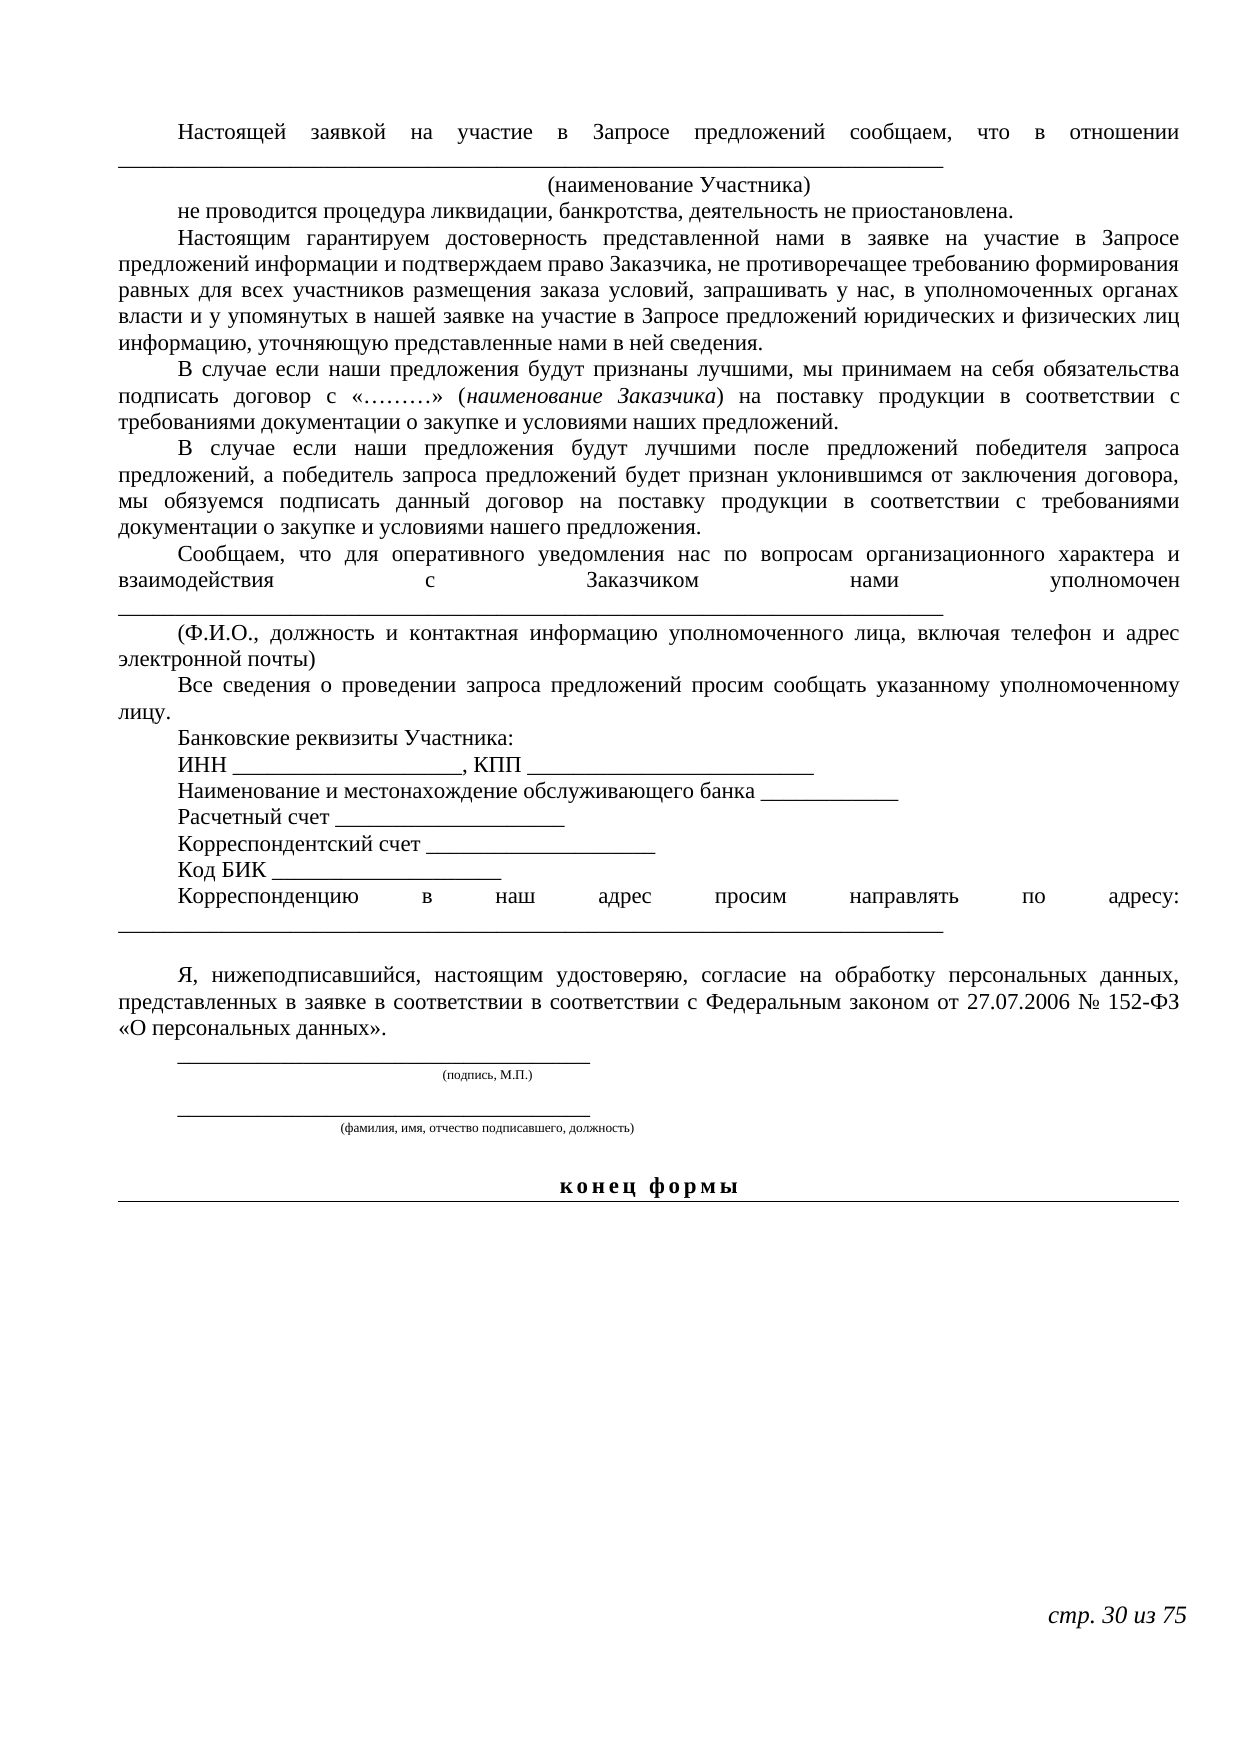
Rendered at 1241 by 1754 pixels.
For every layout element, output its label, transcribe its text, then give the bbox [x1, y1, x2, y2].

text (подпись, М.П.) [118, 1067, 797, 1093]
text ____________________________________ [118, 1093, 1181, 1119]
text Код БИК ____________________ [118, 856, 1181, 882]
text В случае если наши предложения будут признаны лучшими, мы принимаем на себя обязательства подписать договор с «………» (наименование Заказчика) на поставку продукции в соответствии с требованиями документации о закупке и условиями наших предложений. [118, 355, 1181, 434]
text Настоящим гарантируем достоверность представленной нами в заявке на участие в Запросе предложений информации и подтверждаем право Заказчика, не противоречащее требованию формирования равных для всех участников размещения заказа условий, запрашивать у нас, в уполномоченных органах власти и у упомянутых в нашей заявке на участие в Запросе предложений юридических и физических лиц информацию, уточняющую представленные нами в ней сведения. [118, 223, 1181, 355]
text ____________________________________ [118, 1041, 1181, 1067]
text Корреспондентский счет ____________________ [118, 830, 1181, 856]
text Банковские реквизиты Участника: [118, 724, 1181, 751]
text (Ф.И.О., должность и контактная информацию уполномоченного лица, включая телефон и адрес электронной почты) [118, 619, 1181, 672]
text Наименование и местонахождение обслуживающего банка ____________ [118, 777, 1181, 803]
text не проводится процедура ликвидации, банкротства, деятельность не приостановлена. [118, 197, 1181, 223]
text Корреспонденцию в наш адрес просим направлять по адресу: ________________________________________________________________________ [118, 882, 1181, 935]
text Расчетный счет ____________________ [118, 803, 1181, 830]
text конец формы [118, 1172, 1179, 1201]
text (наименование Участника) [118, 171, 1181, 197]
text Я, нижеподписавшийся, настоящим удостоверяю, согласие на обработку персональных данных, представленных в заявке в соответствии в соответствии с Федеральным законом от 27.07.2006 № 152-ФЗ «О персональных данных». [118, 961, 1181, 1041]
text (фамилия, имя, отчество подписавшего, должность) [118, 1119, 797, 1146]
text Настоящей заявкой на участие в Запросе предложений сообщаем, что в отношении ________________________________________________________________________ [118, 118, 1181, 171]
text Сообщаем, что для оперативного уведомления нас по вопросам организационного характера и взаимодействия с Заказчиком нами уполномочен ________________________________________________________________________ [118, 540, 1181, 619]
text Все сведения о проведении запроса предложений просим сообщать указанному уполномоченному лицу. [118, 672, 1181, 724]
text ИНН ____________________, КПП _________________________ [118, 751, 1181, 777]
text В случае если наши предложения будут лучшими после предложений победителя запроса предложений, а победитель запроса предложений будет признан уклонившимся от заключения договора, мы обязуемся подписать данный договор на поставку продукции в соответствии с требованиями документации о закупке и условиями нашего предложения. [118, 434, 1181, 540]
